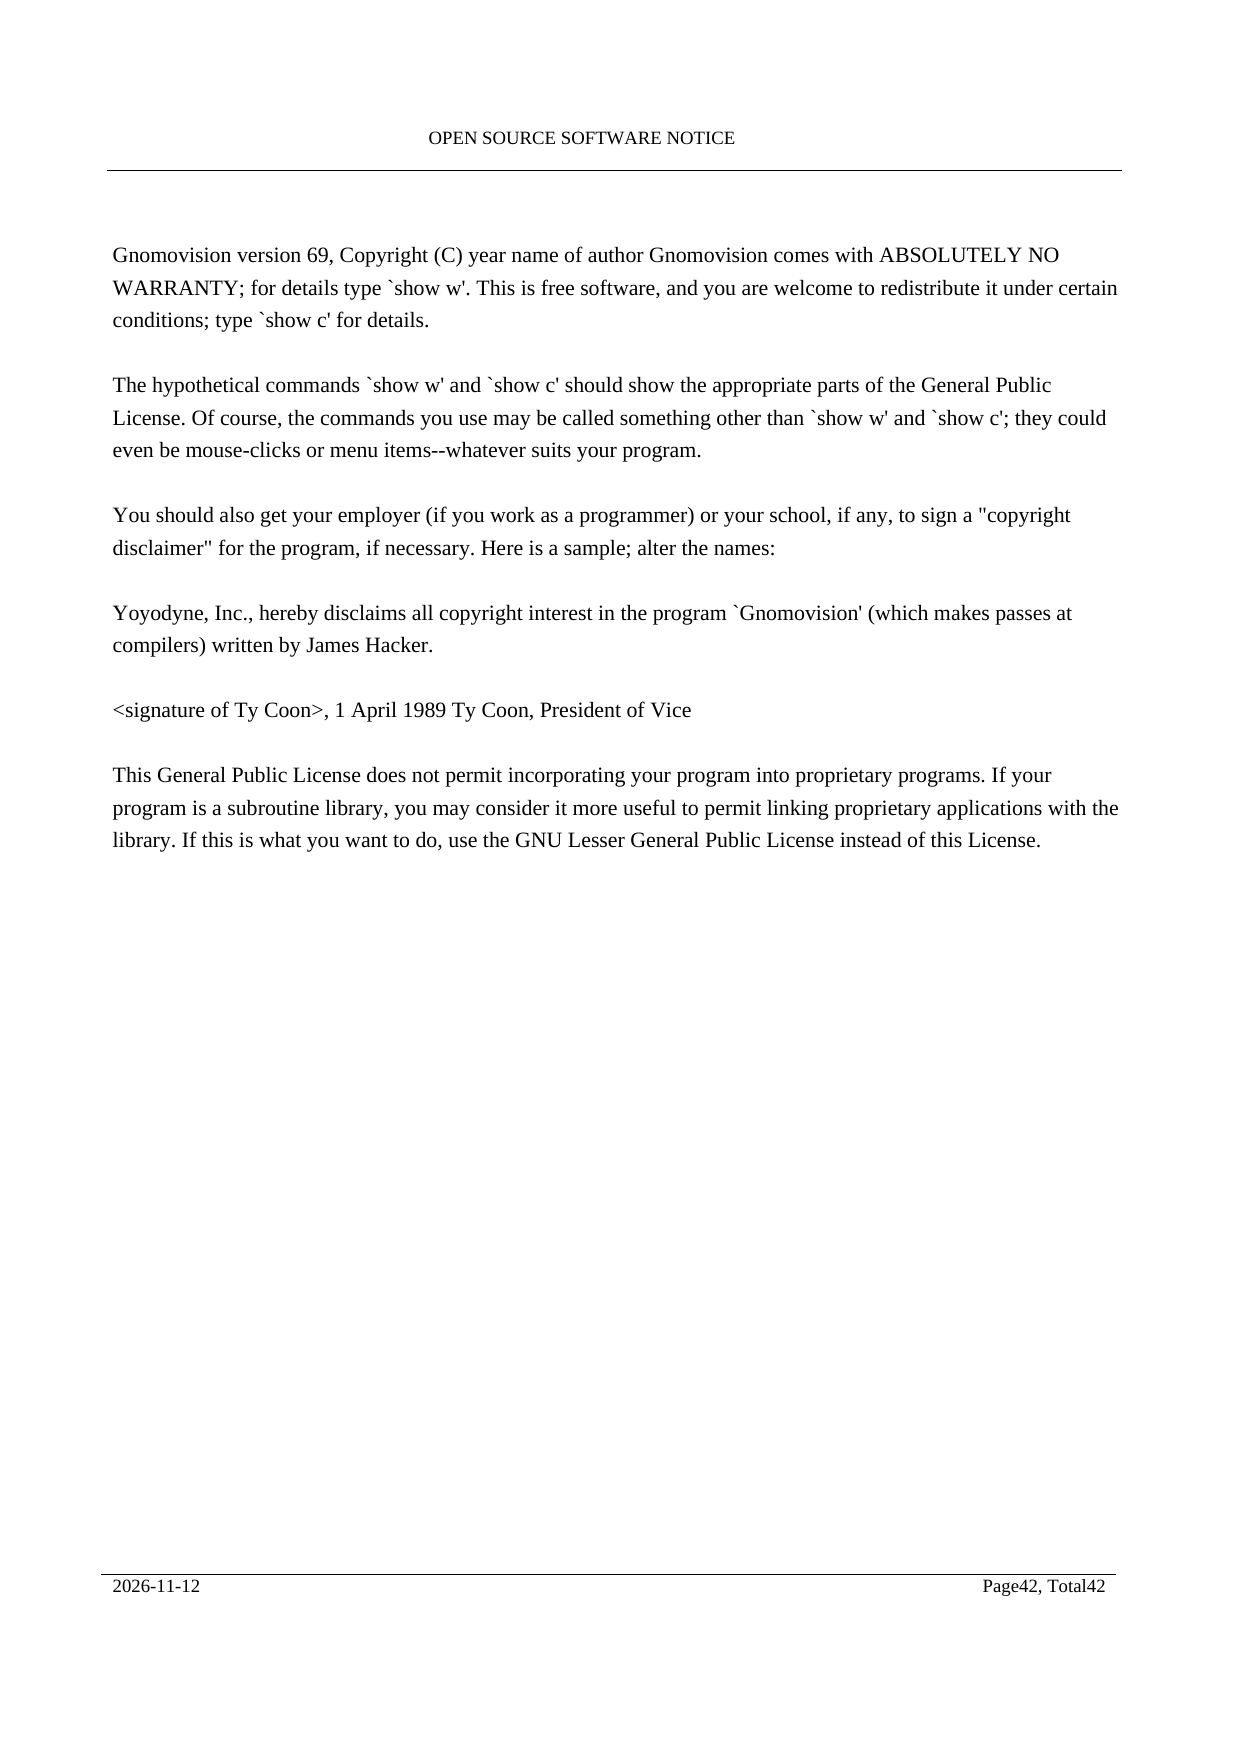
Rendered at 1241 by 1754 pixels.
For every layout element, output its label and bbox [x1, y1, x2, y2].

text [112, 206, 1128, 856]
